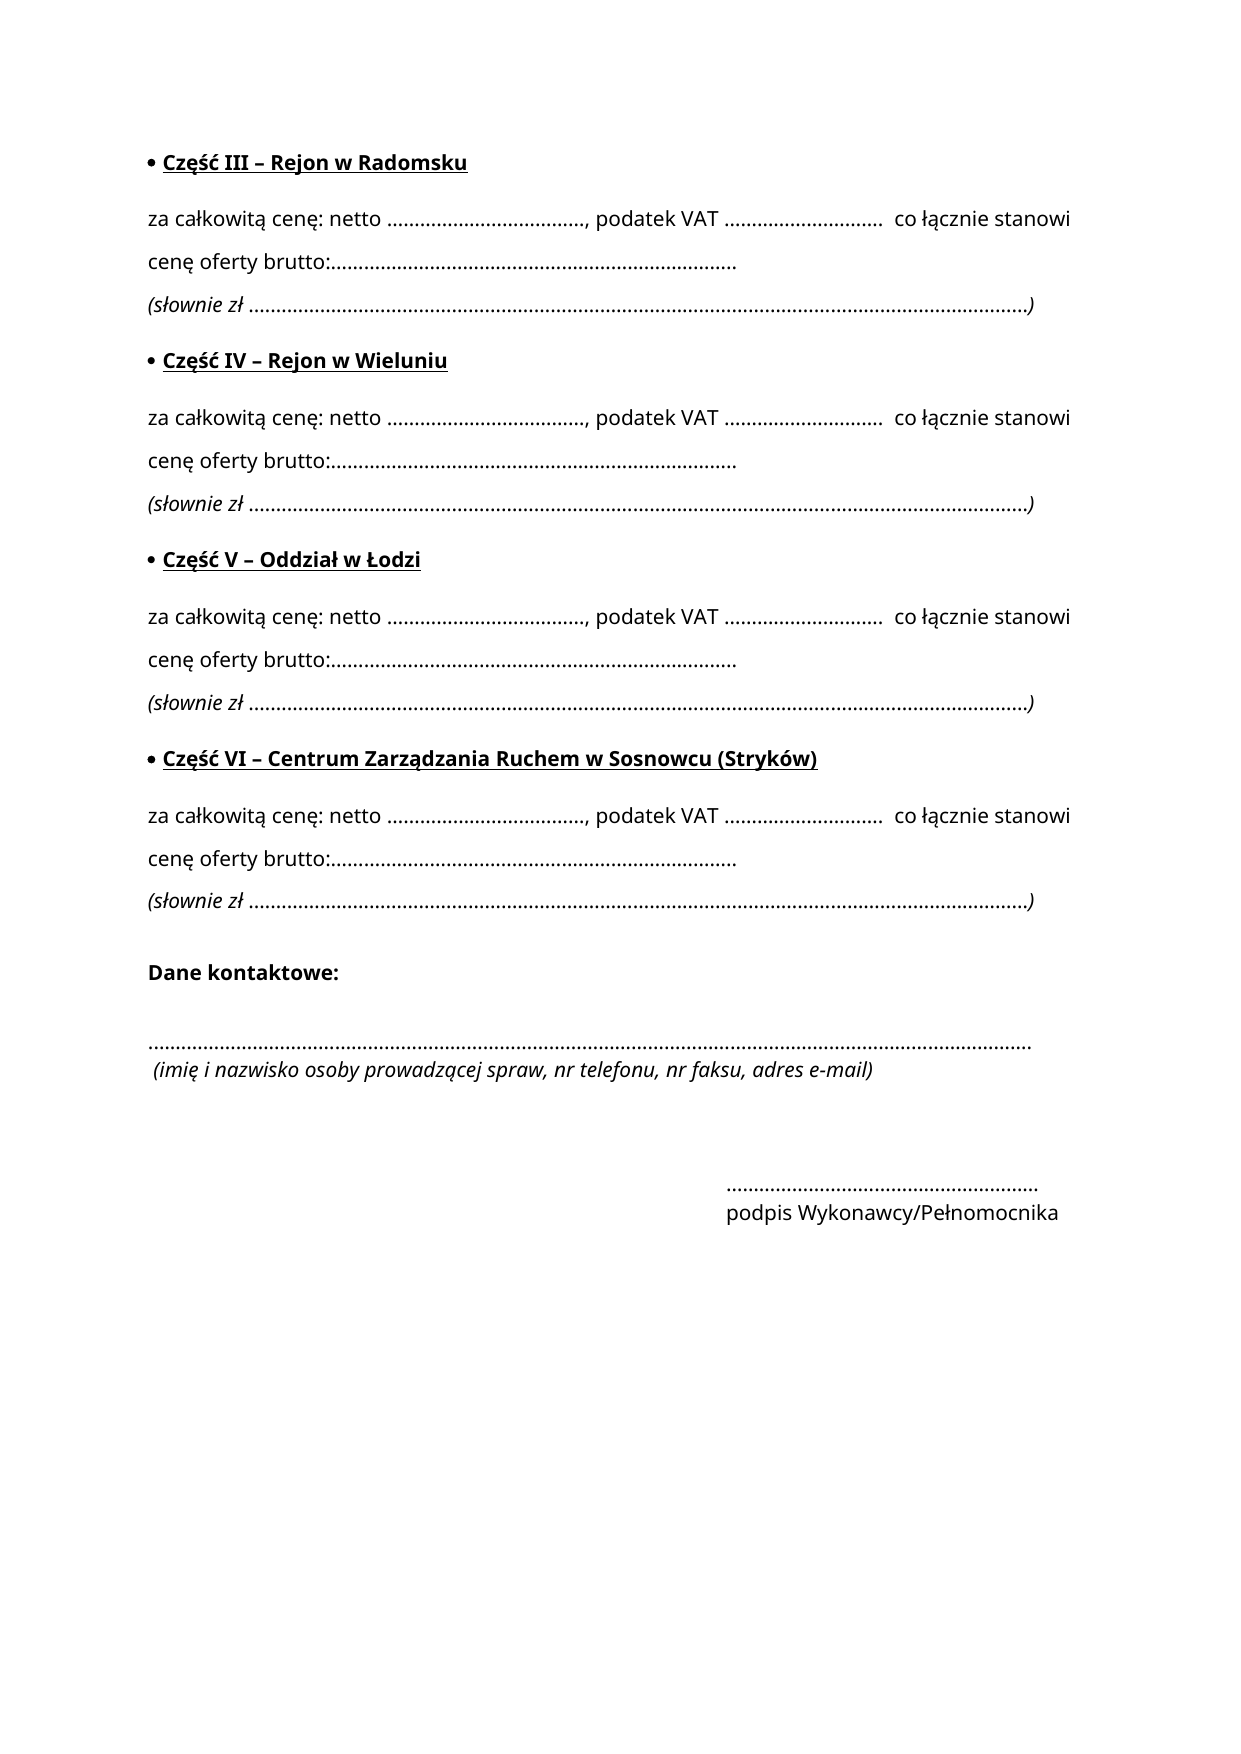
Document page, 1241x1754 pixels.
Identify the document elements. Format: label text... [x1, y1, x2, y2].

list Część V – Oddział w Łodzi [148, 546, 1093, 574]
text (słownie zł .……………………………………………………………………………………………………………………………) [148, 489, 1093, 517]
text za całkowitą cenę: netto ………………………………, podatek VAT ……………….………. co łącznie stanowi cenę oferty brutto:……………………………………………………………….. [148, 403, 1093, 474]
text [148, 204, 1093, 276]
list Część VI – Centrum Zarządzania Ruchem w Sosnowcu (Stryków) [148, 744, 1093, 773]
text (słownie zł .……………………………………………………………………………………………………………………………) [148, 887, 1093, 915]
text (słownie zł .……………………………………………………………………………………………………………………………) [148, 290, 1093, 318]
list Część IV – Rejon w Wieluniu [148, 347, 1093, 375]
text ………………………………………………… podpis Wykonawcy/Pełnomocnika [726, 1169, 1093, 1226]
text (imię i nazwisko osoby prowadzącej spraw, nr telefonu, nr faksu, adres e-mail) [148, 1055, 1093, 1084]
list Część III – Rejon w Radomsku [148, 148, 1093, 176]
text (słownie zł .……………………………………………………………………………………………………………………………) [148, 688, 1093, 716]
text za całkowitą cenę: netto ………………………………, podatek VAT ……………….………. co łącznie stanowi cenę oferty brutto:……………………………………………………………….. [148, 602, 1093, 673]
text za całkowitą cenę: netto ………………………………, podatek VAT ……………….………. co łącznie stanowi cenę oferty brutto:……………………………………………………………….. [148, 801, 1093, 872]
text .……………………………………………………………………………………………………………………………………………. [148, 1027, 1093, 1055]
text Dane kontaktowe: [148, 958, 1093, 986]
